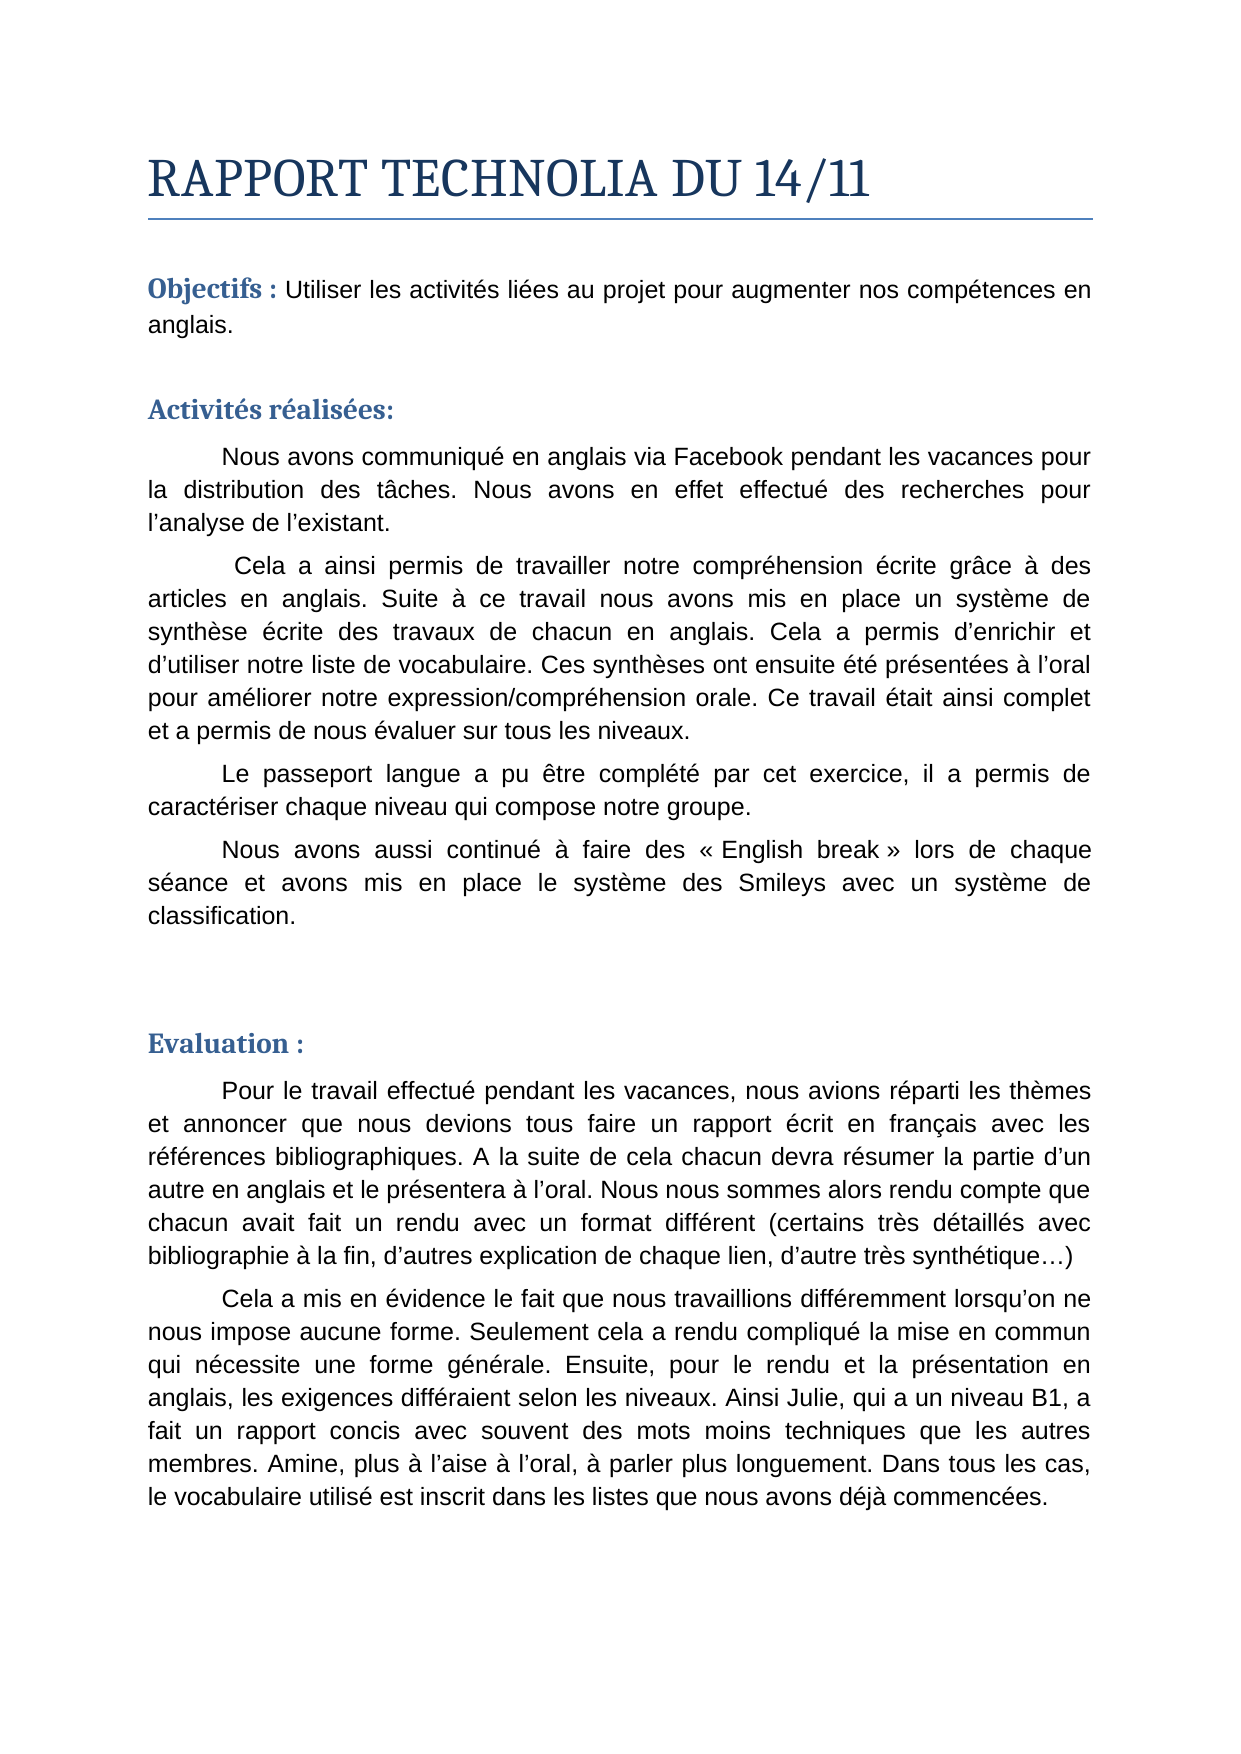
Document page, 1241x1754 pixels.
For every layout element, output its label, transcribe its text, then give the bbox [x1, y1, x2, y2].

text Objectifs : Utiliser les activités liées au projet pour augmenter nos compétences en anglais. [148, 273, 1093, 339]
text Cela a mis en évidence le fait que nous travaillions différemment lorsqu’on ne nous impose aucune forme. Seulement cela a rendu compliqué la mise en commun qui nécessite une forme générale. Ensuite, pour le rendu et la présentation en anglais, les exigences différaient selon les niveaux. Ainsi Julie, qui a un niveau B1, a fait un rapport concis avec souvent des mots moins techniques que les autres membres. Amine, plus à l’aise à l’oral, à parler plus longuement. Dans tous les cas, le vocabulaire utilisé est inscrit dans les listes que nous avons déjà commencées. [148, 1284, 1093, 1511]
text Cela a ainsi permis de travailler notre compréhension écrite grâce à des articles en anglais. Suite à ce travail nous avons mis en place un système de synthèse écrite des travaux de chacun en anglais. Cela a permis d’enrichir et d’utiliser notre liste de vocabulaire. Ces synthèses ont ensuite été présentées à l’oral pour améliorer notre expression/compréhension orale. Ce travail était ainsi complet et a permis de nous évaluer sur tous les niveaux. [148, 551, 1093, 745]
text Le passeport langue a pu être complété par cet exercice, il a permis de caractériser chaque niveau qui compose notre groupe. [148, 759, 1093, 821]
text Nous avons communiqué en anglais via Facebook pendant les vacances pour la distribution des tâches. Nous avons en effet effectué des recherches pour l’analyse de l’existant. [148, 442, 1093, 537]
text Pour le travail effectué pendant les vacances, nous avions réparti les thèmes et annoncer que nous devions tous faire un rapport écrit en français avec les références bibliographiques. A la suite de cela chacun devra résumer la partie d’un autre en anglais et le présentera à l’oral. Nous nous sommes alors rendu compte que chacun avait fait un rendu avec un format différent (certains très détaillés avec bibliographie à la fin, d’autres explication de chaque lien, d’autre très synthétique…) [148, 1076, 1093, 1270]
text Nous avons aussi continué à faire des « English break » lors de chaque séance et avons mis en place le système des Smileys avec un système de classification. [148, 835, 1093, 930]
text Evaluation : [148, 1027, 1093, 1061]
text RAPPORT TECHNOLIA DU 14/11 [148, 148, 1093, 218]
text Activités réalisées: [148, 393, 1093, 427]
